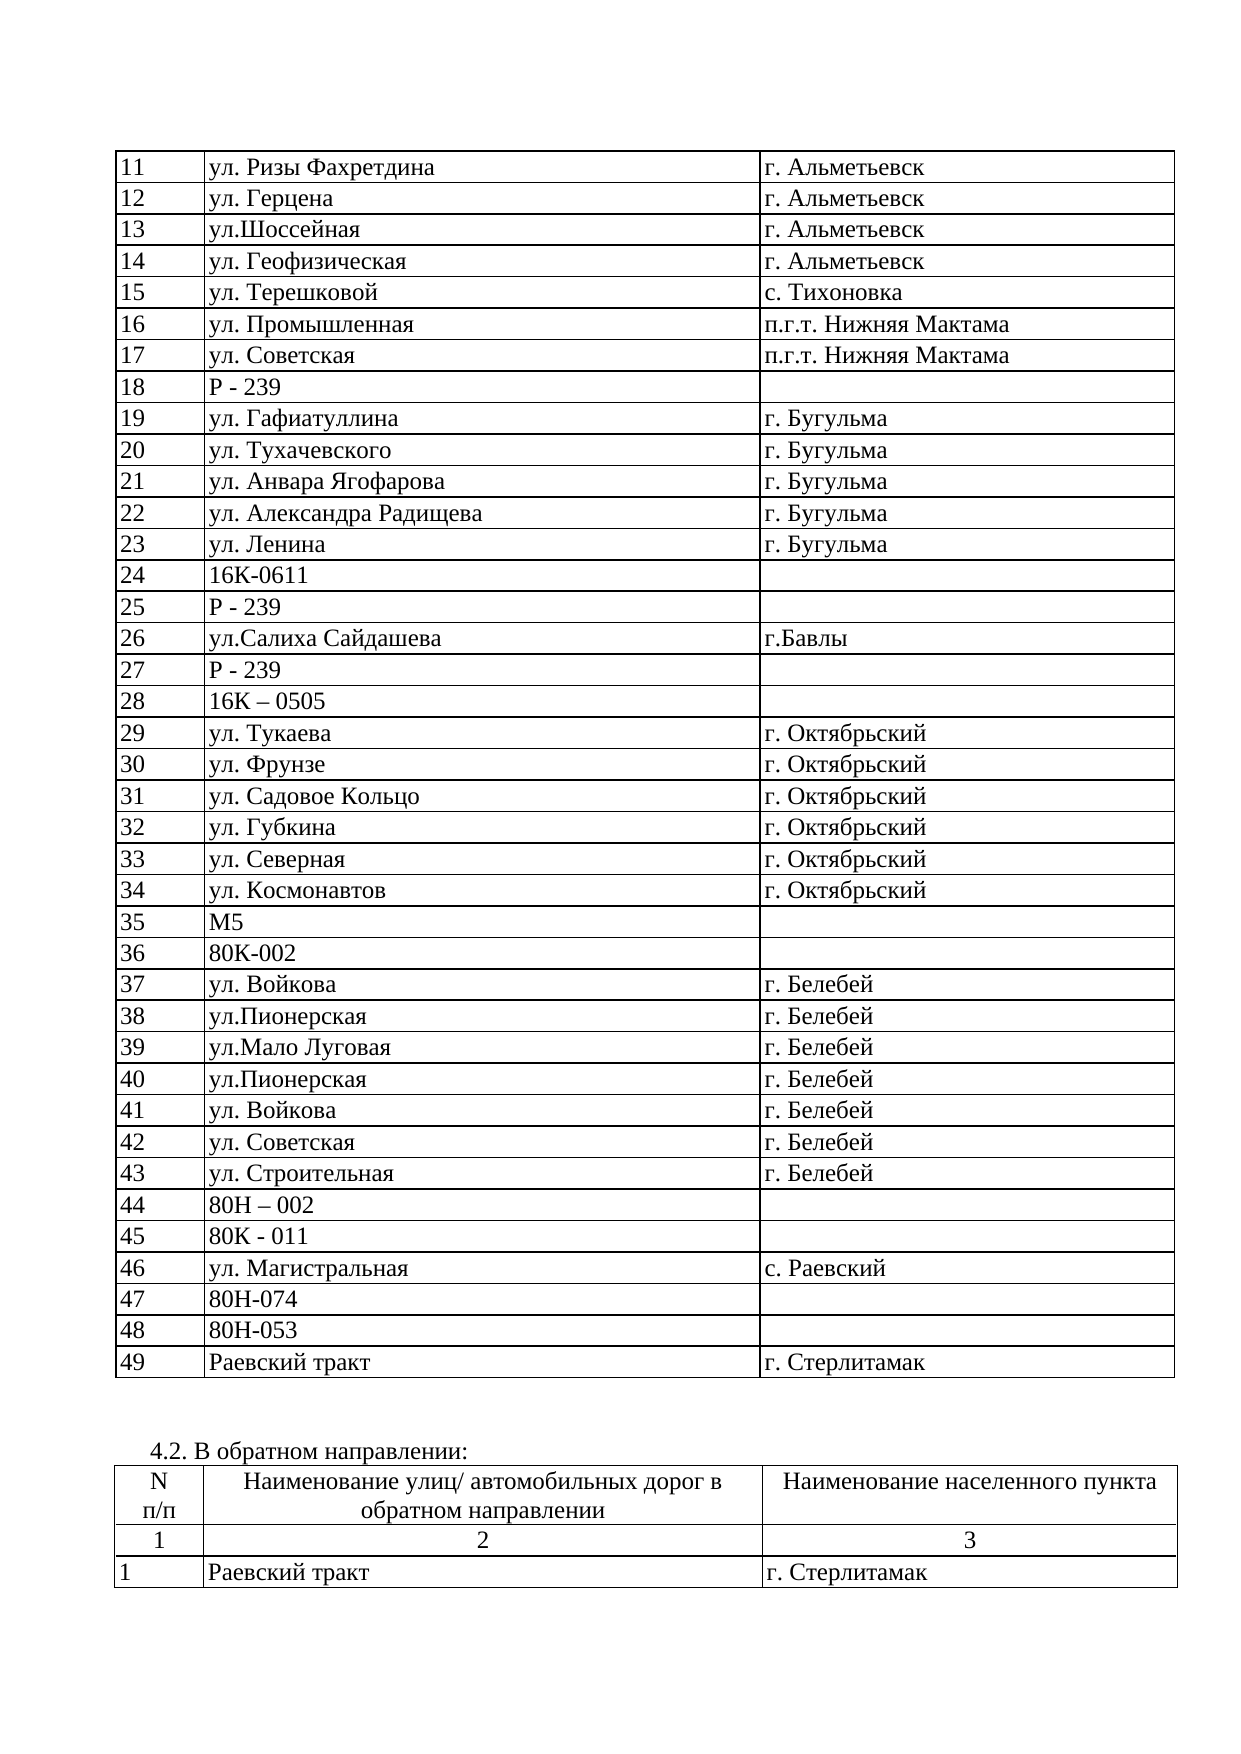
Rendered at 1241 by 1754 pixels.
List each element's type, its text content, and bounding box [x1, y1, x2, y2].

table_cell ул. Тукаева [205, 718, 759, 748]
table_cell ул. Войкова [205, 1095, 759, 1125]
table_cell ул. Ленина [205, 529, 759, 559]
table_cell г. Бугульма [761, 498, 1174, 527]
table_cell п.г.т. Нижняя Мактама [761, 309, 1174, 339]
table_cell 29 [117, 718, 204, 748]
table_cell 40 [117, 1064, 204, 1094]
table_cell ул. Космонавтов [205, 875, 759, 905]
table_cell 80Н-053 [205, 1316, 759, 1345]
table_cell 44 [117, 1190, 204, 1219]
table_header Наименование населенного пункта [763, 1466, 1177, 1524]
table_cell 49 [117, 1347, 204, 1377]
table_cell 37 [117, 970, 204, 999]
table_cell 3 [763, 1524, 1177, 1555]
table_cell 80Н-074 [205, 1284, 759, 1314]
table_cell Р - 239 [205, 655, 759, 685]
table_cell 20 [117, 435, 204, 464]
table_cell Р - 239 [205, 372, 759, 402]
table_cell г. Октябрьский [761, 875, 1174, 905]
table_cell 19 [117, 403, 204, 433]
table_cell ул. Советская [205, 340, 759, 370]
table_cell г. Октябрьский [761, 781, 1174, 811]
table_cell ул. Александра Радищева [205, 498, 759, 527]
table_cell [761, 1221, 1174, 1251]
table_cell с. Тихоновка [761, 277, 1174, 307]
table_cell 32 [117, 812, 204, 842]
table_cell Раевский тракт [205, 1347, 759, 1377]
table_cell [761, 1316, 1174, 1345]
table_cell [761, 1190, 1174, 1219]
table_cell 16 [117, 309, 204, 339]
table_cell г. Белебей [761, 1158, 1174, 1188]
table_cell [761, 1284, 1174, 1314]
table_cell 47 [117, 1284, 204, 1314]
table_cell ул.Шоссейная [205, 215, 759, 244]
table_cell 31 [117, 781, 204, 811]
table_cell г. Белебей [761, 1032, 1174, 1062]
table_cell г. Бугульма [761, 466, 1174, 496]
table_cell г. Белебей [761, 1127, 1174, 1157]
table_cell ул. Тухачевского [205, 435, 759, 464]
table_cell 17 [117, 340, 204, 370]
table_cell [761, 938, 1174, 968]
table_cell М5 [205, 907, 759, 936]
table_cell 11 [117, 152, 204, 181]
table_cell г. Октябрьский [761, 718, 1174, 748]
table_cell ул. Анвара Ягофарова [205, 466, 759, 496]
table_cell 80К - 011 [205, 1221, 759, 1251]
table_cell [761, 561, 1174, 590]
table_cell ул. Садовое Кольцо [205, 781, 759, 811]
table_cell 23 [117, 529, 204, 559]
table_cell 13 [117, 215, 204, 244]
table_cell 39 [117, 1032, 204, 1062]
table_cell ул. Строительная [205, 1158, 759, 1188]
table_cell ул. Ризы Фахретдина [205, 152, 759, 181]
table_cell г. Альметьевск [761, 246, 1174, 276]
table_cell 48 [117, 1316, 204, 1345]
table_cell ул. Геофизическая [205, 246, 759, 276]
table_cell 28 [117, 686, 204, 716]
table_cell г. Октябрьский [761, 844, 1174, 873]
table_header Наименование улиц/ автомобильных дорог в обратном направлении [204, 1466, 762, 1524]
table_cell 18 [117, 372, 204, 402]
table_cell ул. Северная [205, 844, 759, 873]
table_cell 33 [117, 844, 204, 873]
table_cell 16К – 0505 [205, 686, 759, 716]
table_cell 2 [204, 1525, 762, 1555]
table_cell г. Октябрьский [761, 812, 1174, 842]
table_cell 24 [117, 561, 204, 590]
text 4.2. В обратном направлении: [150, 1436, 1090, 1465]
table_cell Раевский тракт [204, 1557, 762, 1587]
table_cell [761, 686, 1174, 716]
table_cell г. Белебей [761, 1095, 1174, 1125]
table_cell 34 [117, 875, 204, 905]
table_cell 30 [117, 749, 204, 779]
table_cell 15 [117, 277, 204, 307]
table_cell [761, 592, 1174, 622]
table_cell г. Белебей [761, 1064, 1174, 1094]
table_cell г. Белебей [761, 970, 1174, 999]
table_cell 22 [117, 498, 204, 527]
table_cell ул. Фрунзе [205, 749, 759, 779]
table_cell г. Стерлитамак [761, 1347, 1174, 1377]
table_cell ул.Пионерская [205, 1001, 759, 1031]
table_cell 1 [115, 1525, 203, 1555]
table_cell ул. Терешковой [205, 277, 759, 307]
table_cell [761, 372, 1174, 402]
table_cell 27 [117, 655, 204, 685]
table_cell 12 [117, 183, 204, 213]
table_header N п/п [115, 1466, 203, 1524]
table_cell 46 [117, 1253, 204, 1282]
table_cell Р - 239 [205, 592, 759, 622]
table_cell 42 [117, 1127, 204, 1157]
table_cell г. Альметьевск [761, 215, 1174, 244]
table_cell 80К-002 [205, 938, 759, 968]
table_cell 14 [117, 246, 204, 276]
table_cell 43 [117, 1158, 204, 1188]
table_cell г. Бугульма [761, 529, 1174, 559]
table_cell 25 [117, 592, 204, 622]
table_cell г. Стерлитамак [763, 1555, 1177, 1587]
table_cell 16К-0611 [205, 561, 759, 590]
table_cell ул. Гафиатуллина [205, 403, 759, 433]
table_cell [761, 907, 1174, 936]
table_cell 35 [117, 907, 204, 936]
table_cell 45 [117, 1221, 204, 1251]
table_cell [761, 655, 1174, 685]
table_cell г. Бугульма [761, 403, 1174, 433]
table_cell ул. Магистральная [205, 1253, 759, 1282]
table_cell ул. Промышленная [205, 309, 759, 339]
table_cell 41 [117, 1095, 204, 1125]
table_cell с. Раевский [761, 1253, 1174, 1282]
table_cell ул. Войкова [205, 970, 759, 999]
table_cell п.г.т. Нижняя Мактама [761, 340, 1174, 370]
table_cell г. Белебей [761, 1001, 1174, 1031]
table_cell ул. Губкина [205, 812, 759, 842]
table_cell г.Бавлы [761, 623, 1174, 653]
table_cell г. Бугульма [761, 435, 1174, 464]
table_cell ул.Салиха Сайдашева [205, 623, 759, 653]
table_cell ул. Советская [205, 1127, 759, 1157]
table_cell г. Альметьевск [761, 152, 1174, 181]
table_cell 26 [117, 623, 204, 653]
table_cell 80Н – 002 [205, 1190, 759, 1219]
table_cell 38 [117, 1001, 204, 1031]
table_cell г. Октябрьский [761, 749, 1174, 779]
table_cell ул.Мало Луговая [205, 1032, 759, 1062]
table_cell г. Альметьевск [761, 183, 1174, 213]
table_cell 21 [117, 466, 204, 496]
table_cell ул. Герцена [205, 183, 759, 213]
table_cell ул.Пионерская [205, 1064, 759, 1094]
table_cell 36 [117, 938, 204, 968]
table_cell 1 [115, 1556, 203, 1587]
